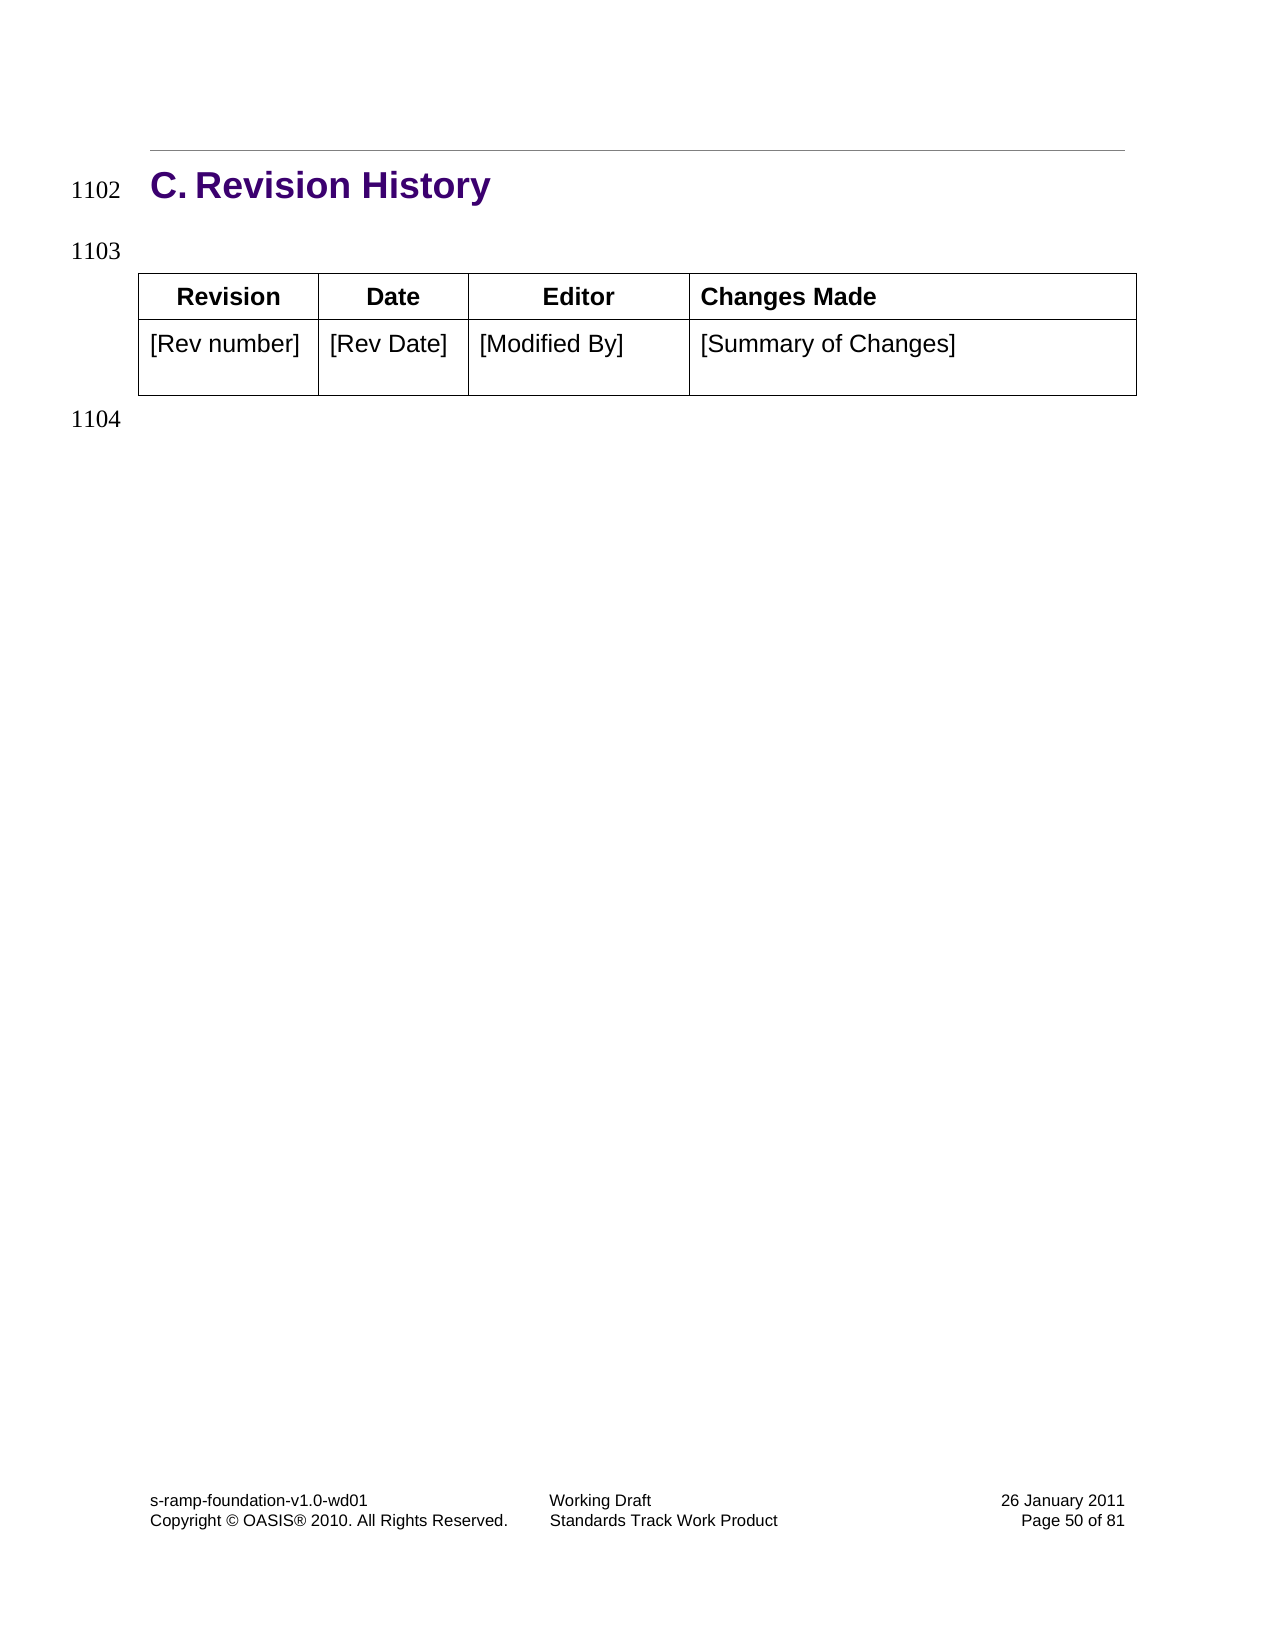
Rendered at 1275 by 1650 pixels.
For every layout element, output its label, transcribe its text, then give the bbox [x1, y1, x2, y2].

table_cell [469, 350, 689, 424]
table_header Editor [469, 303, 689, 348]
table_header Revision [139, 303, 318, 348]
table_cell [139, 350, 318, 424]
table_header Changes Made [690, 303, 1136, 348]
table_cell [319, 350, 468, 424]
table_header Date [319, 303, 468, 348]
subtitle Revision History [150, 180, 1125, 236]
table_cell [690, 350, 1136, 424]
